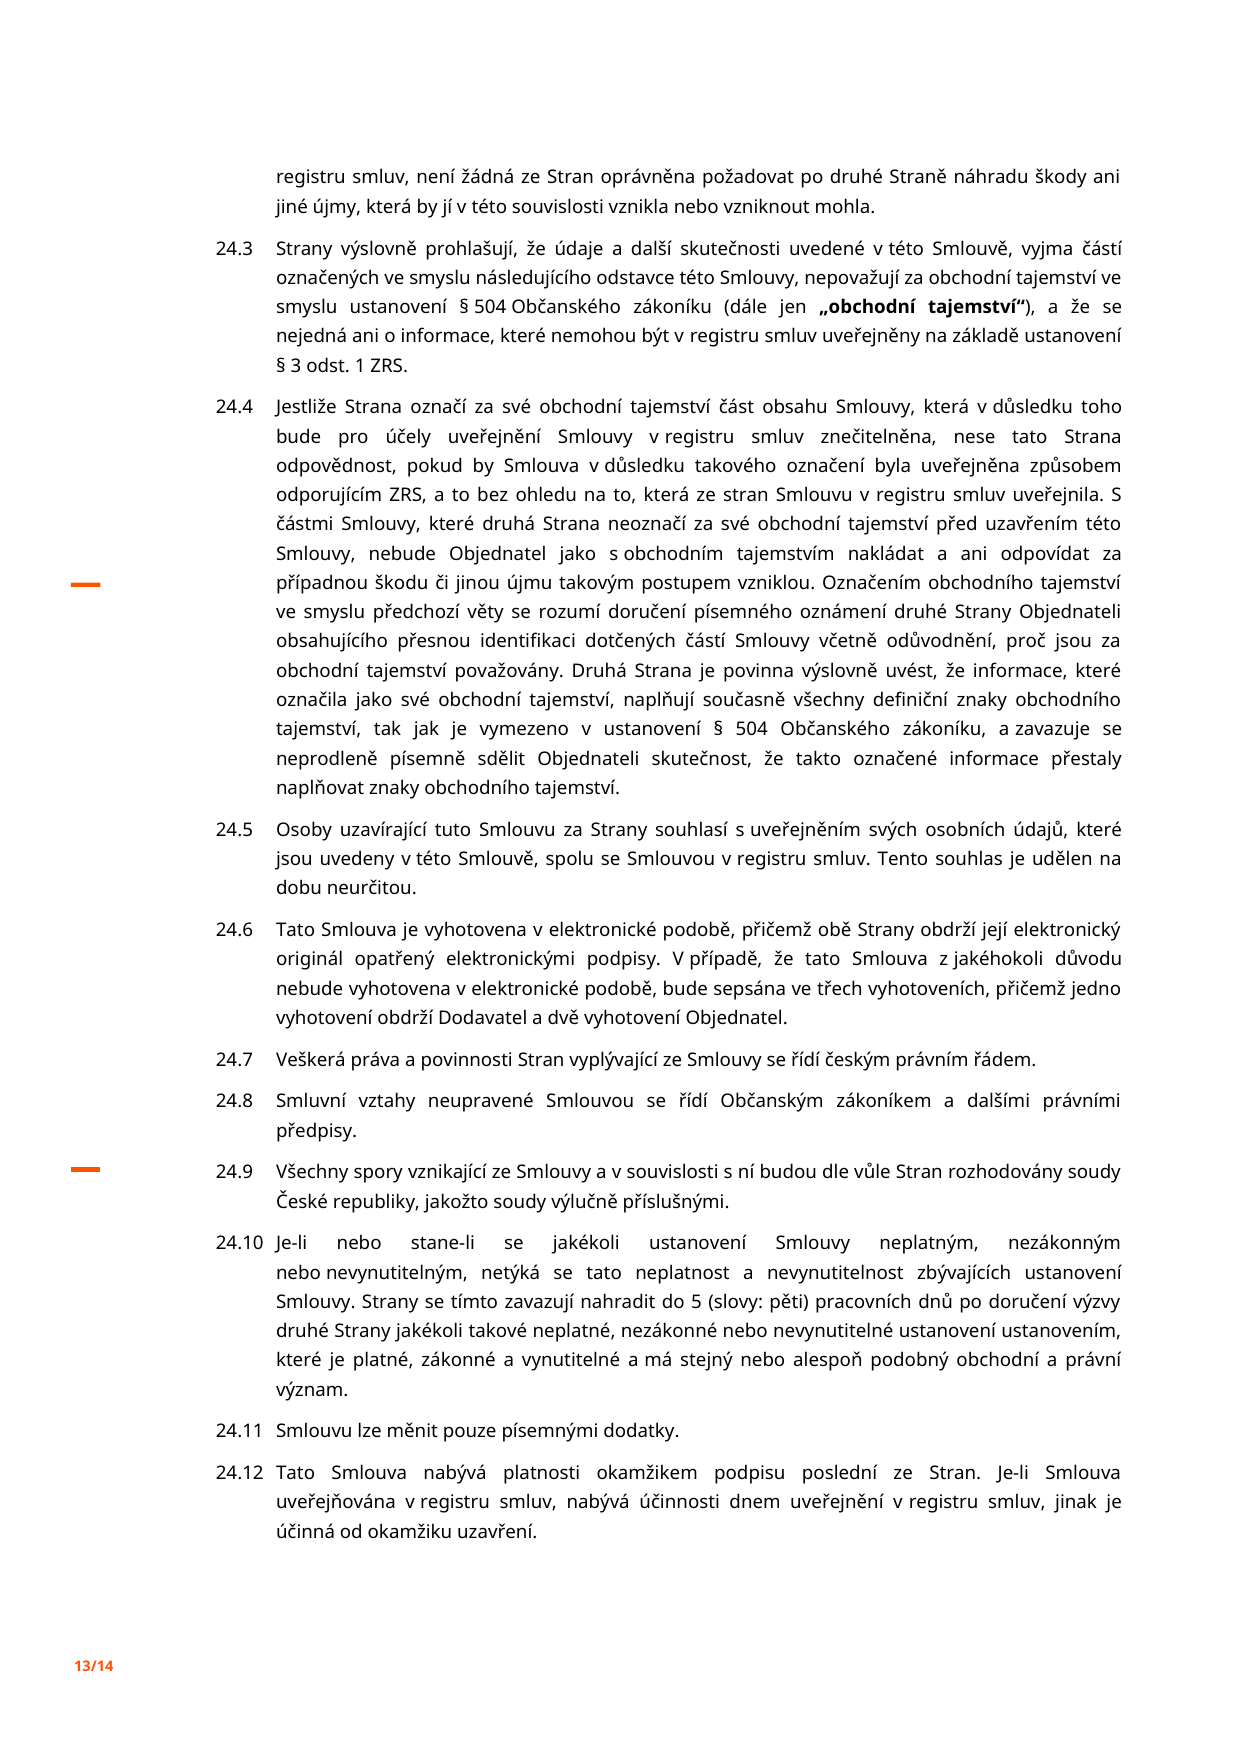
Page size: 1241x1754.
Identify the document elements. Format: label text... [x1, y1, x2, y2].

subtitle Strany výslovně prohlašují, že údaje a další skutečnosti uvedené v této Smlouvě, vyjma částí označených ve smyslu následujícího odstavce této Smlouvy, nepovažují za obchodní tajemství ve smyslu ustanovení § 504 Občanského zákoníku (dále jen „obchodní tajemství“), a že se nejedná ani o informace, které nemohou být v registru smluv uveřejněny na základě ustanovení § 3 odst. 1 ZRS. [216, 235, 1122, 377]
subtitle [216, 164, 1122, 218]
subtitle Veškerá práva a povinnosti Stran vyplývající ze Smlouvy se řídí českým právním řádem. [216, 1046, 1122, 1071]
subtitle Osoby uzavírající tuto Smlouvu za Strany souhlasí s uveřejněním svých osobních údajů, které jsou uvedeny v této Smlouvě, spolu se Smlouvou v registru smluv. Tento souhlas je udělen na dobu neurčitou. [216, 816, 1122, 900]
subtitle Je-li nebo stane-li se jakékoli ustanovení Smlouvy neplatným, nezákonným nebo nevynutitelným, netýká se tato neplatnost a nevynutitelnost zbývajících ustanovení Smlouvy. Strany se tímto zavazují nahradit do 5 (slovy: pěti) pracovních dnů po doručení výzvy druhé Strany jakékoli takové neplatné, nezákonné nebo nevynutitelné ustanovení ustanovením, které je platné, zákonné a vynutitelné a má stejný nebo alespoň podobný obchodní a právní význam. [216, 1230, 1122, 1402]
subtitle Smluvní vztahy neupravené Smlouvou se řídí Občanským zákoníkem a dalšími právními předpisy. [216, 1088, 1122, 1142]
subtitle Tato Smlouva je vyhotovena v elektronické podobě, přičemž obě Strany obdrží její elektronický originál opatřený elektronickými podpisy. V případě, že tato Smlouva z jakéhokoli důvodu nebude vyhotovena v elektronické podobě, bude sepsána ve třech vyhotoveních, přičemž jedno vyhotovení obdrží Dodavatel a dvě vyhotovení Objednatel. [216, 916, 1122, 1029]
subtitle Tato Smlouva nabývá platnosti okamžikem podpisu poslední ze Stran. Je-li Smlouva uveřejňována v registru smluv, nabývá účinnosti dnem uveřejnění v registru smluv, jinak je účinná od okamžiku uzavření. [216, 1459, 1122, 1544]
subtitle Jestliže Strana označí za své obchodní tajemství část obsahu Smlouvy, která v důsledku toho bude pro účely uveřejnění Smlouvy v registru smluv znečitelněna, nese tato Strana odpovědnost, pokud by Smlouva v důsledku takového označení byla uveřejněna způsobem odporujícím ZRS, a to bez ohledu na to, která ze stran Smlouvu v registru smluv uveřejnila. S částmi Smlouvy, které druhá Strana neoznačí za své obchodní tajemství před uzavřením této Smlouvy, nebude Objednatel jako s obchodním tajemstvím nakládat a ani odpovídat za případnou škodu či jinou újmu takovým postupem vzniklou. Označením obchodního tajemství ve smyslu předchozí věty se rozumí doručení písemného oznámení druhé Strany Objednateli obsahujícího přesnou identifikaci dotčených částí Smlouvy včetně odůvodnění, proč jsou za obchodní tajemství považovány. Druhá Strana je povinna výslovně uvést, že informace, které označila jako své obchodní tajemství, naplňují současně všechny definiční znaky obchodního tajemství, tak jak je vymezeno v ustanovení § 504 Občanského zákoníku, a zavazuje se neprodleně písemně sdělit Objednateli skutečnost, že takto označené informace přestaly naplňovat znaky obchodního tajemství. [216, 394, 1122, 800]
subtitle Všechny spory vznikající ze Smlouvy a v souvislosti s ní budou dle vůle Stran rozhodovány soudy České republiky, jakožto soudy výlučně příslušnými. [216, 1159, 1122, 1213]
subtitle Smlouvu lze měnit pouze písemnými dodatky. [216, 1418, 1122, 1443]
